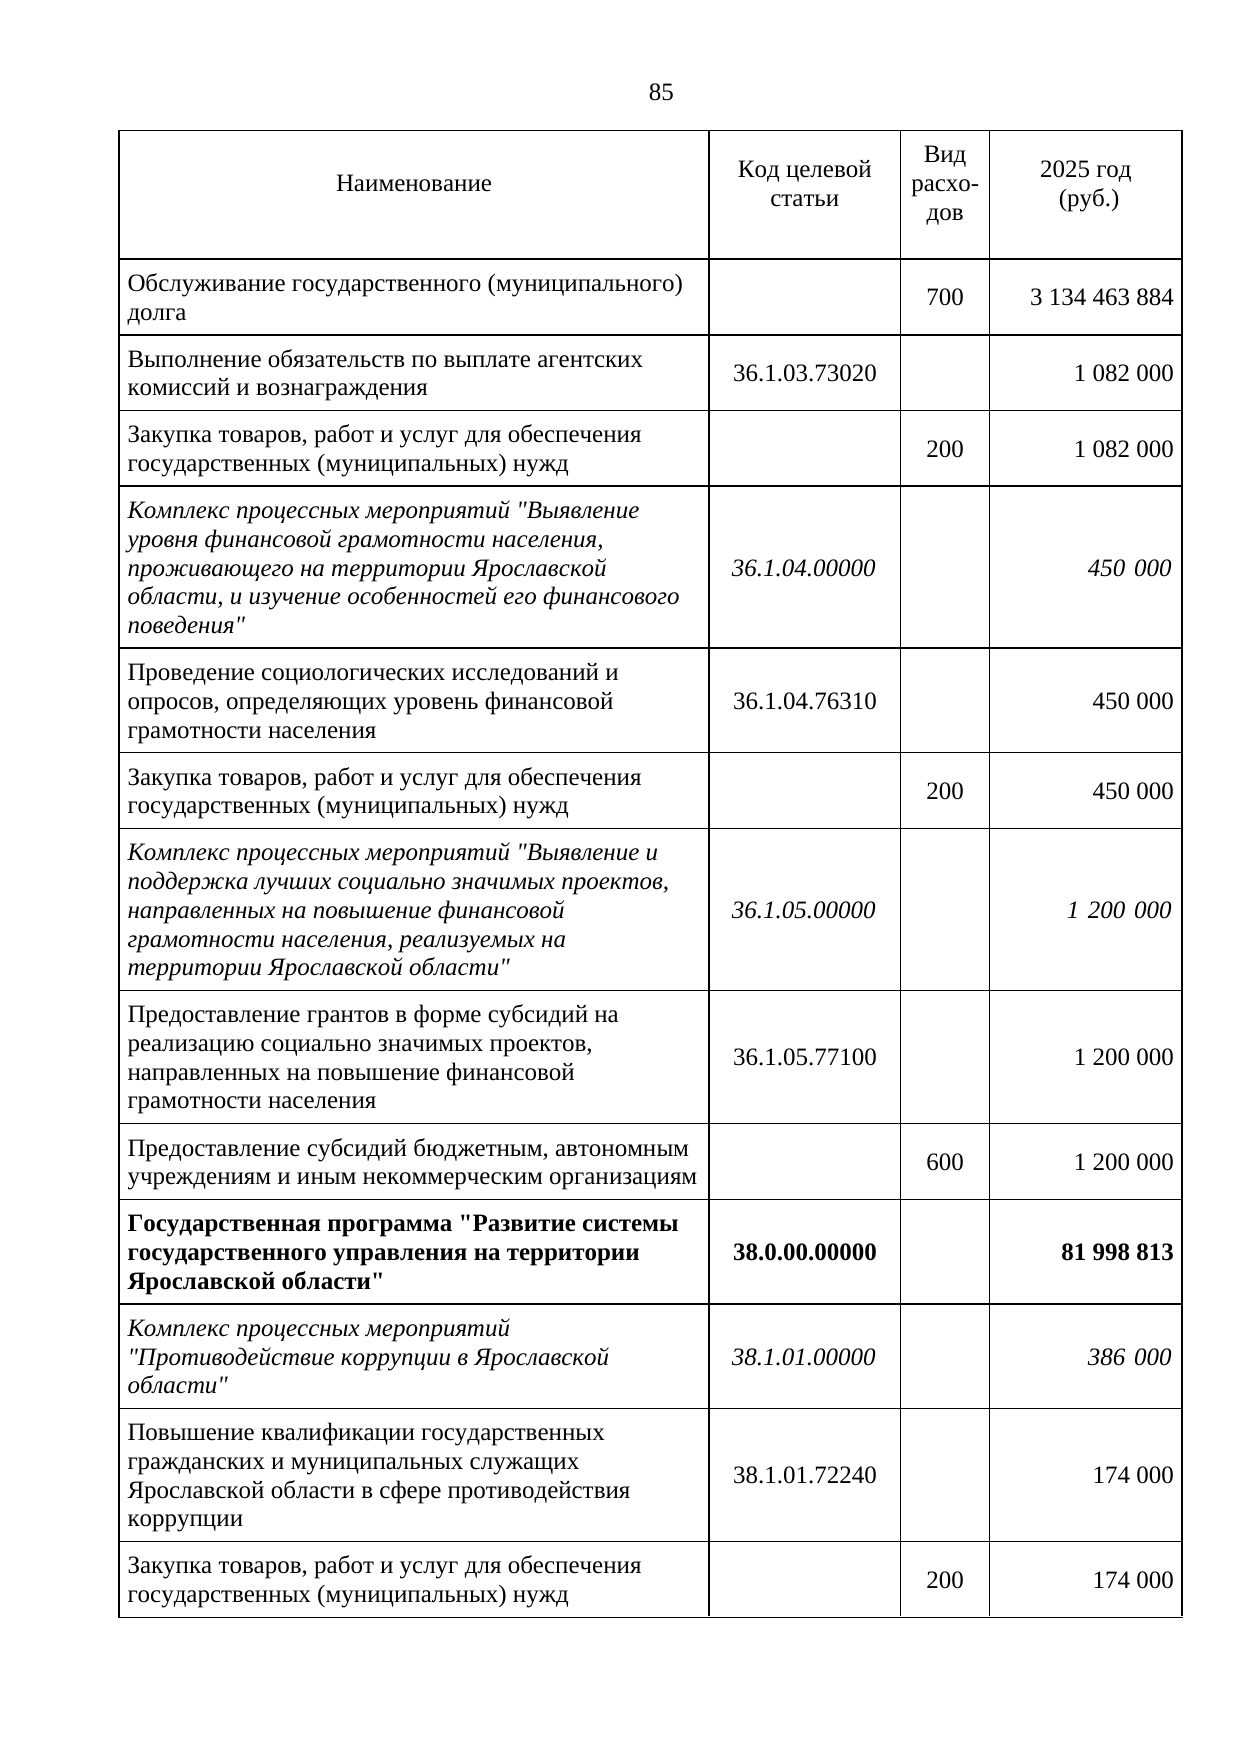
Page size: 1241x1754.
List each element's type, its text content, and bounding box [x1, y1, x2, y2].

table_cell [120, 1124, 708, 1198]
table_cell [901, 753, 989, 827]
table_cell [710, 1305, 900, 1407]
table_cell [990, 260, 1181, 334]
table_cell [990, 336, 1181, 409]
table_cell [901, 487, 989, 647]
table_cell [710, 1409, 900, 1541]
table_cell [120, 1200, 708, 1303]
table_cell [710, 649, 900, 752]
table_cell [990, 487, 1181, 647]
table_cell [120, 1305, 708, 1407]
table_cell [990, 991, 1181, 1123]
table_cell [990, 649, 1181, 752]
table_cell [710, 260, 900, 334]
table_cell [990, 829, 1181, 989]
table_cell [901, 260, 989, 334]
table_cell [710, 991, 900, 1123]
table_header Вид расхо-дов [901, 131, 989, 258]
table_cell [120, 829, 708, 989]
table_header Наименование [120, 131, 708, 258]
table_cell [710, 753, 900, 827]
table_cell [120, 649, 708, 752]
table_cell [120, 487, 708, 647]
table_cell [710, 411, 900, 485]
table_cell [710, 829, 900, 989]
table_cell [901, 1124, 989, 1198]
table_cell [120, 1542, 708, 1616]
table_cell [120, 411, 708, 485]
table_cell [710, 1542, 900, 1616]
table_header Код целевой статьи [710, 131, 900, 258]
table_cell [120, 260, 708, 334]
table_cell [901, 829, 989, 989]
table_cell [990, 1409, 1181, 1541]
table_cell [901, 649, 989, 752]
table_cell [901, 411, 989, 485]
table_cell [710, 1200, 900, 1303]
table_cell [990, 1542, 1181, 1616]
table_header 2025 год (руб.) [990, 131, 1181, 258]
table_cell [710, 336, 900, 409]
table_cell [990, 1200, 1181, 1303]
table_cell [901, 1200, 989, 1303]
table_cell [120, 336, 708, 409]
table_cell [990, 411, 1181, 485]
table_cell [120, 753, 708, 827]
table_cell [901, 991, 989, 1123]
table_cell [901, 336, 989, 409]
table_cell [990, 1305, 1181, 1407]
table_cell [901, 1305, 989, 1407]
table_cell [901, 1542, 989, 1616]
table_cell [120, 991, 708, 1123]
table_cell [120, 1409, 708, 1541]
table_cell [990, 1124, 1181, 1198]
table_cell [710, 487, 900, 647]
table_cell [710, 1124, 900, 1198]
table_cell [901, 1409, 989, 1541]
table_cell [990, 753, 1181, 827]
